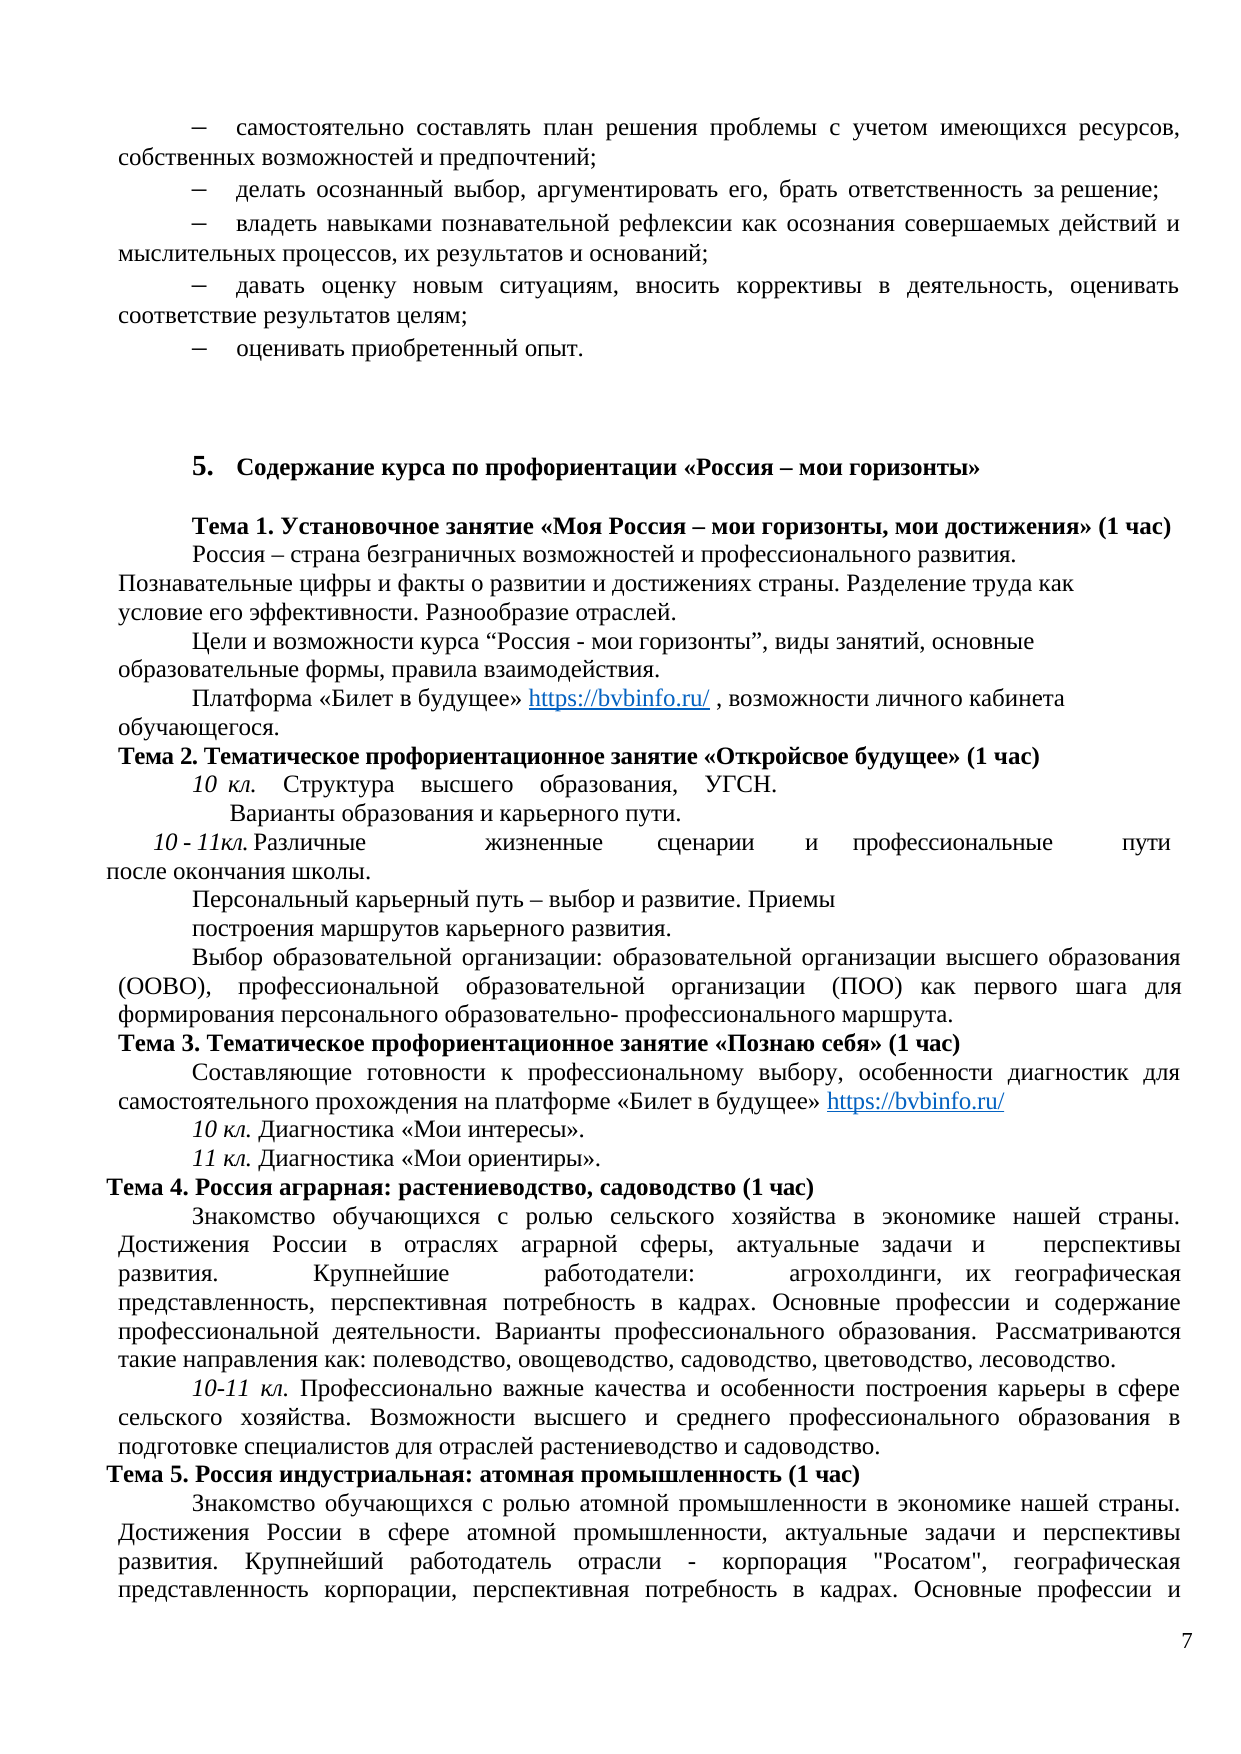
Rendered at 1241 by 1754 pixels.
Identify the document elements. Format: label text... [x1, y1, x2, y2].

subtitle Тема 3. Тематическое профориентационное занятие «Познаю себя» (1 час) [118, 1028, 1192, 1057]
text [118, 1488, 1182, 1603]
text Составляющие готовности к профессиональному выбору, особенности диагностик для самостоятельного прохождения на платформе «Билет в будущее» https://bvbinfo.ru/ [118, 1057, 1181, 1114]
subtitle Тема 4. Россия аграрная: растениеводство, садоводство (1 час) [106, 1172, 1192, 1201]
list оценивать приобретенный опыт. [192, 329, 1192, 362]
text 10 кл. Диагностика «Мои интересы». [192, 1114, 1192, 1143]
text Цели и возможности курса “Россия - мои горизонты”, виды занятий, основные образовательные формы, правила взаимодействия. [118, 626, 1192, 683]
text 10 - 11кл. Различные жизненные сценарии и профессиональные пути после окончания школы. [106, 827, 1181, 884]
list давать оценку новым ситуациям, вносить коррективы в деятельность, оценивать соответствие результатов целям; [118, 266, 1181, 329]
text Выбор образовательной организации: образовательной организации высшего образования (ООВО), профессиональной образовательной организации (ПОО) как первого шага для формирования персонального образовательно- профессионального маршрута. [118, 942, 1182, 1028]
text 10-11 кл. Профессионально важные качества и особенности построения карьеры в сфере сельского хозяйства. Возможности высшего и среднего профессионального образования в подготовке специалистов для отраслей растениеводство и садоводство. [118, 1373, 1181, 1459]
subtitle Тема 1. Установочное занятие «Моя Россия – мои горизонты, мои достижения» (1 час) [118, 511, 1181, 539]
list делать осознанный выбор, аргументировать его, брать ответственность за решение; [118, 171, 1181, 204]
subtitle Содержание курса по профориентации «Россия – мои горизонты» [192, 448, 1192, 482]
text 11 кл. Диагностика «Мои ориентиры». [192, 1143, 1192, 1172]
text Персональный карьерный путь – выбор и развитие. Приемы построения маршрутов карьерного развития. [192, 884, 933, 942]
text Платформа «Билет в будущее» https://bvbinfo.ru/ , возможности личного кабинета обучающегося. [118, 683, 1192, 741]
text Знакомство обучающихся с ролью сельского хозяйства в экономике нашей страны. Достижения России в отраслях аграрной сферы, актуальные задачи и перспективы развития. Крупнейшие работодатели: агрохолдинги, их географическая представленность, перспективная потребность в кадрах. Основные профессии и содержание профессиональной деятельности. Варианты профессионального образования. Рассматриваются такие направления как: полеводство, овощеводство, садоводство, цветоводство, лесоводство. [118, 1201, 1181, 1373]
list кл. Структура высшего образования, УГСН. Варианты образования и карьерного пути. [192, 769, 777, 827]
text Познавательные цифры и факты о развитии и достижениях страны. Разделение труда как условие его эффективности. Разнообразие отраслей. [118, 568, 1142, 626]
subtitle Тема 2. Тематическое профориентационное занятие «Откройсвое будущее» (1 час) [118, 741, 1181, 769]
list самостоятельно составлять план решения проблемы с учетом имеющихся ресурсов, собственных возможностей и предпочтений; [118, 108, 1181, 171]
list владеть навыками познавательной рефлексии как осознания совершаемых действий и мыслительных процессов, их результатов и оснований; [118, 204, 1181, 266]
text Россия – страна безграничных возможностей и профессионального развития. [192, 539, 1192, 568]
subtitle Тема 5. Россия индустриальная: атомная промышленность (1 час) [106, 1459, 1192, 1488]
